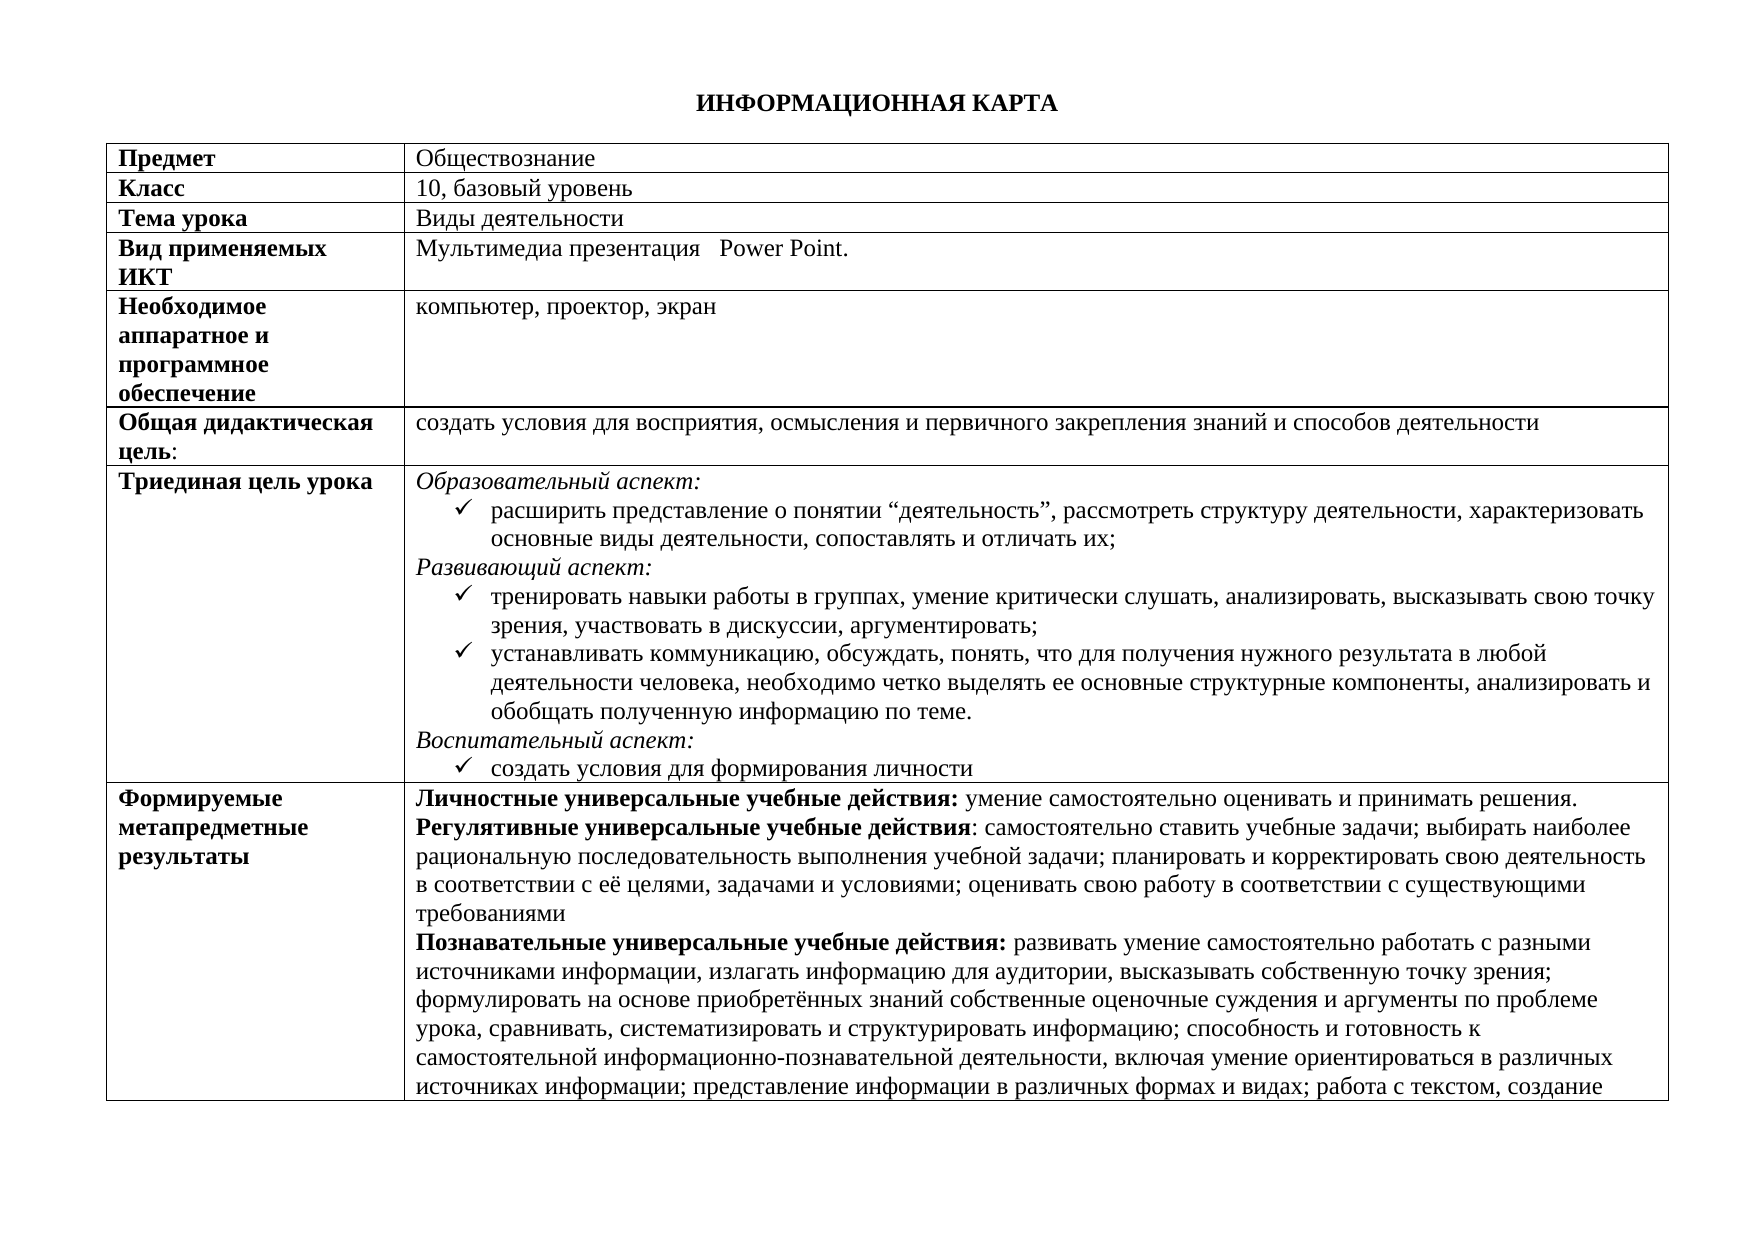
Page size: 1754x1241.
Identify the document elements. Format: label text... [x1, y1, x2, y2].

text ИНФОРМАЦИОННАЯ КАРТА [118, 88, 1636, 117]
table_cell Виды деятельности [405, 203, 1668, 232]
table_cell Необходимое аппаратное и программное обеспечение [107, 291, 404, 406]
table_header Предмет [107, 144, 404, 172]
table_cell Вид применяемых ИКТ [107, 233, 404, 290]
table_cell компьютер, проектор, экран [405, 291, 1668, 406]
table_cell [107, 783, 404, 1099]
table_header Обществознание [405, 144, 1668, 172]
table_cell Тема урока [107, 203, 404, 232]
table_cell создать условия для восприятия, осмысления и первичного закрепления знаний и способов деятельности [405, 408, 1668, 465]
table_cell Триединая цель урока [107, 466, 404, 782]
table_cell Общая дидактическая цель: [107, 408, 404, 465]
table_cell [405, 783, 1668, 1099]
table_cell 10, базовый уровень [405, 173, 1668, 202]
table_cell Класс [107, 173, 404, 202]
table_cell Мультимедиа презентация Pоwer Point. [405, 233, 1668, 290]
table_cell Образовательный аспект: расширить представление о понятии “деятельность”, рассмотреть структуру деятельности, характеризовать основные виды деятельности, сопоставлять и отличать их; Развивающий аспект: тренировать навыки работы в группах, умение критически слушать, анализировать, высказывать свою точку зрения, участвовать в дискуссии, аргументировать; устанавливать коммуникацию, обсуждать, понять, что для получения нужного результата в любой деятельности человека, необходимо четко выделять ее основные структурные компоненты, анализировать и обобщать полученную информацию по теме. Воспитательный аспект: создать условия для формирования личности [405, 466, 1668, 782]
